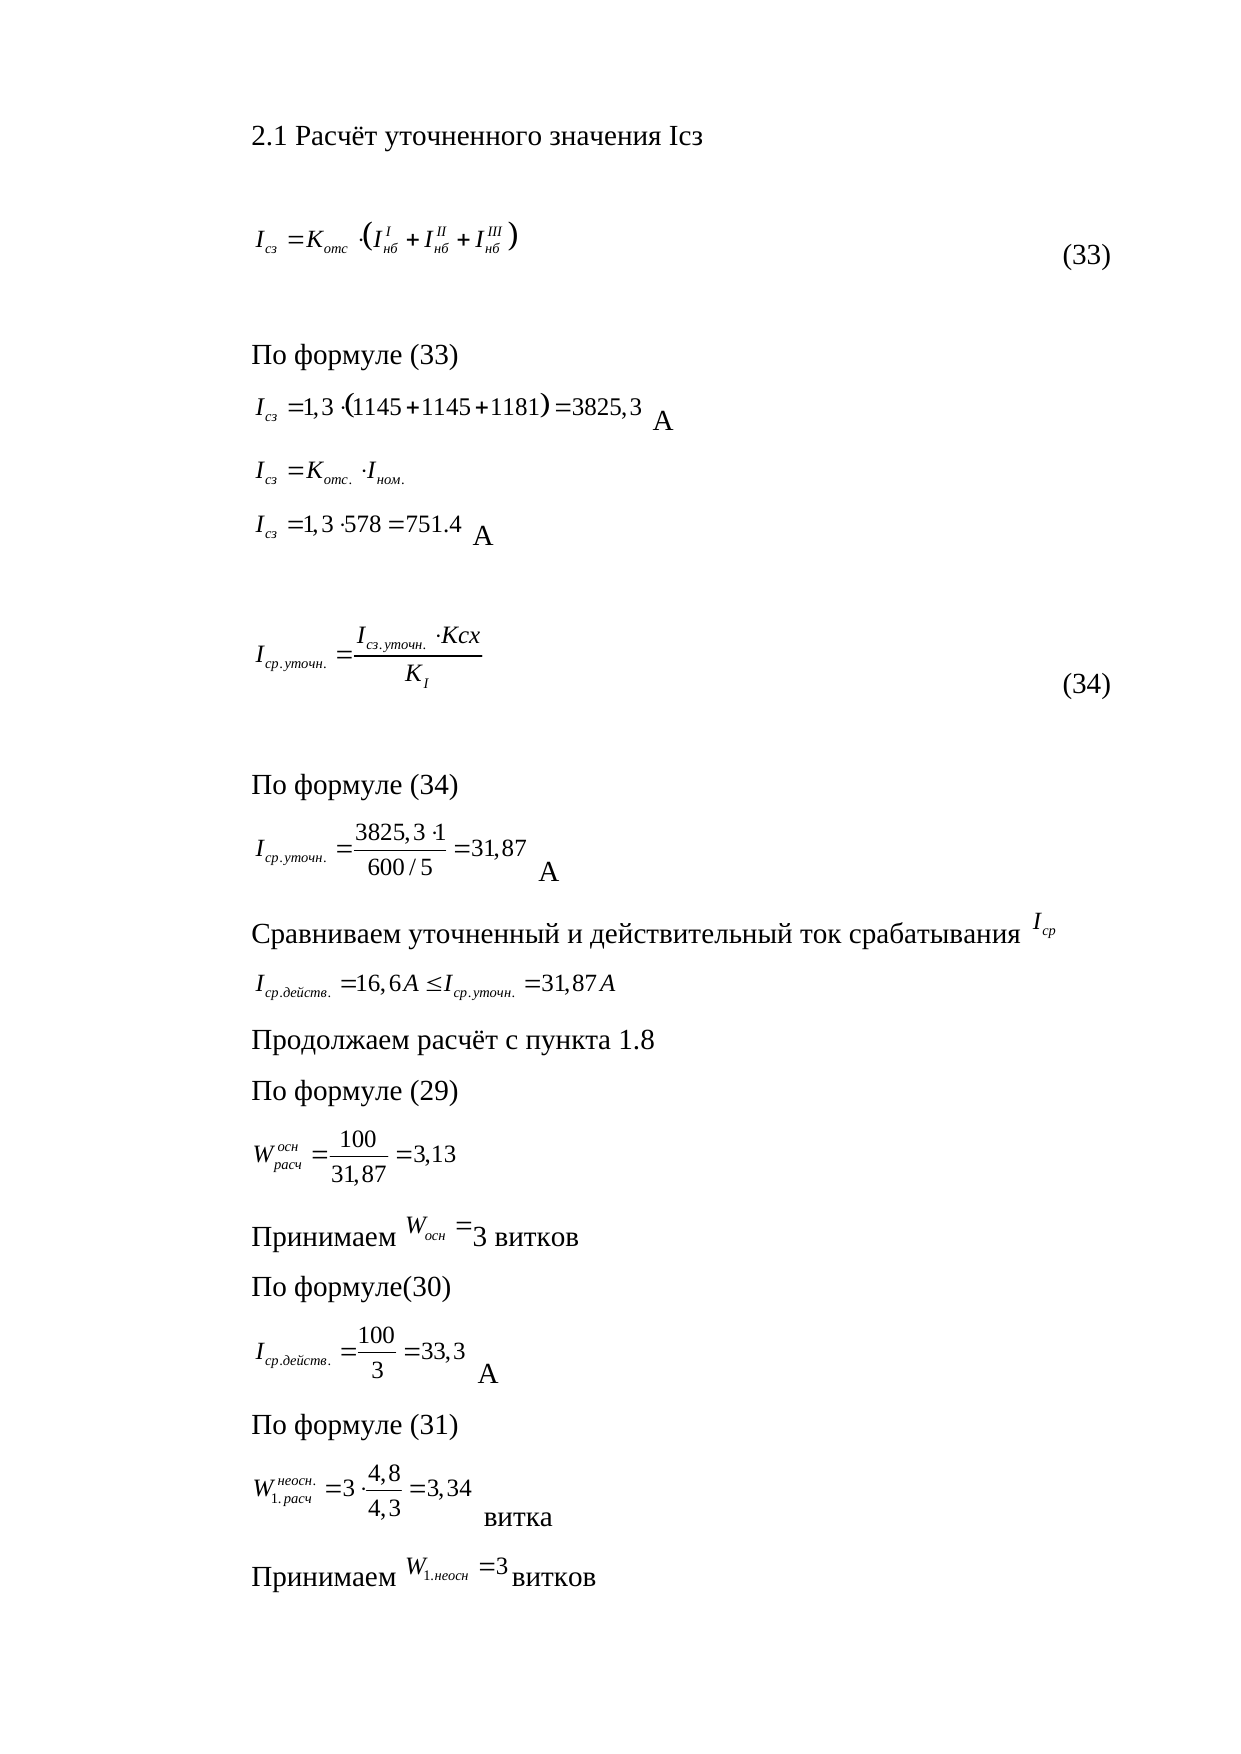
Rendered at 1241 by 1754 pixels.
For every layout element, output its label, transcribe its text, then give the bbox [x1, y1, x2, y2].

text витка [177, 1457, 1152, 1532]
text Продолжаем расчёт с пункта 1.8 [177, 1022, 1152, 1056]
text А [177, 817, 1152, 888]
text Сравниваем уточненный и действительный ток срабатывания [177, 904, 1152, 950]
text 2.1 Расчёт уточненного значения Iсз [177, 118, 1152, 152]
text А [177, 507, 1152, 551]
text По формуле (33) [177, 337, 1152, 371]
text А [177, 1320, 1152, 1390]
text (34) [177, 618, 1152, 700]
text А [177, 388, 1152, 436]
text По формуле (34) [177, 767, 1152, 800]
text По формуле(30) [177, 1269, 1152, 1303]
text По формуле (29) [177, 1073, 1152, 1106]
text Принимаем 3 витков [177, 1209, 1152, 1253]
text Принимаем витков [177, 1549, 1152, 1593]
text По формуле (31) [177, 1407, 1152, 1440]
text (33) [177, 219, 1152, 270]
